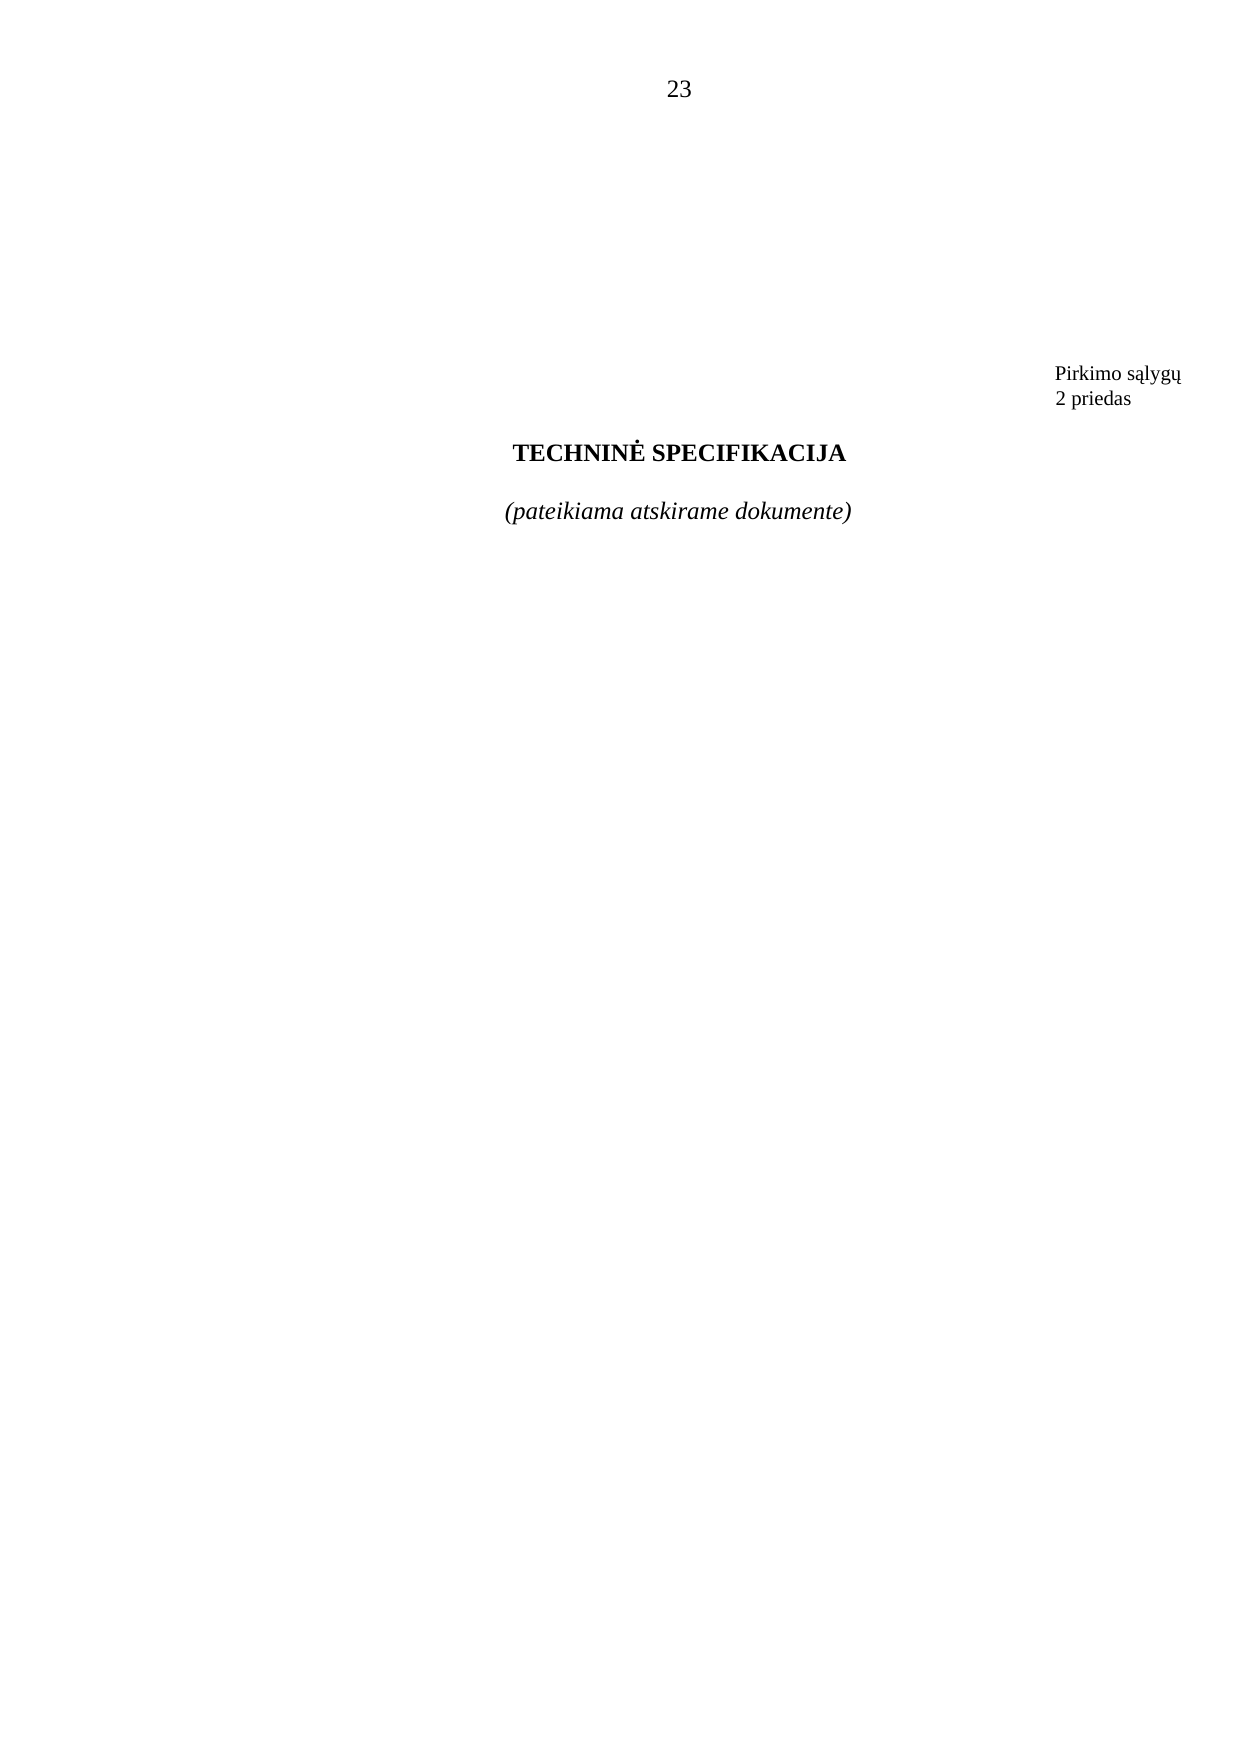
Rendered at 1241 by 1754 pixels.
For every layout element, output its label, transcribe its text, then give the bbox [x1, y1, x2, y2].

text TECHNINĖ SPECIFIKACIJA [177, 438, 1181, 467]
subtitle 2 priedas [177, 385, 1181, 409]
text (pateikiama atskirame dokumente) [177, 496, 1181, 524]
subtitle Pirkimo sąlygų [177, 361, 1181, 385]
